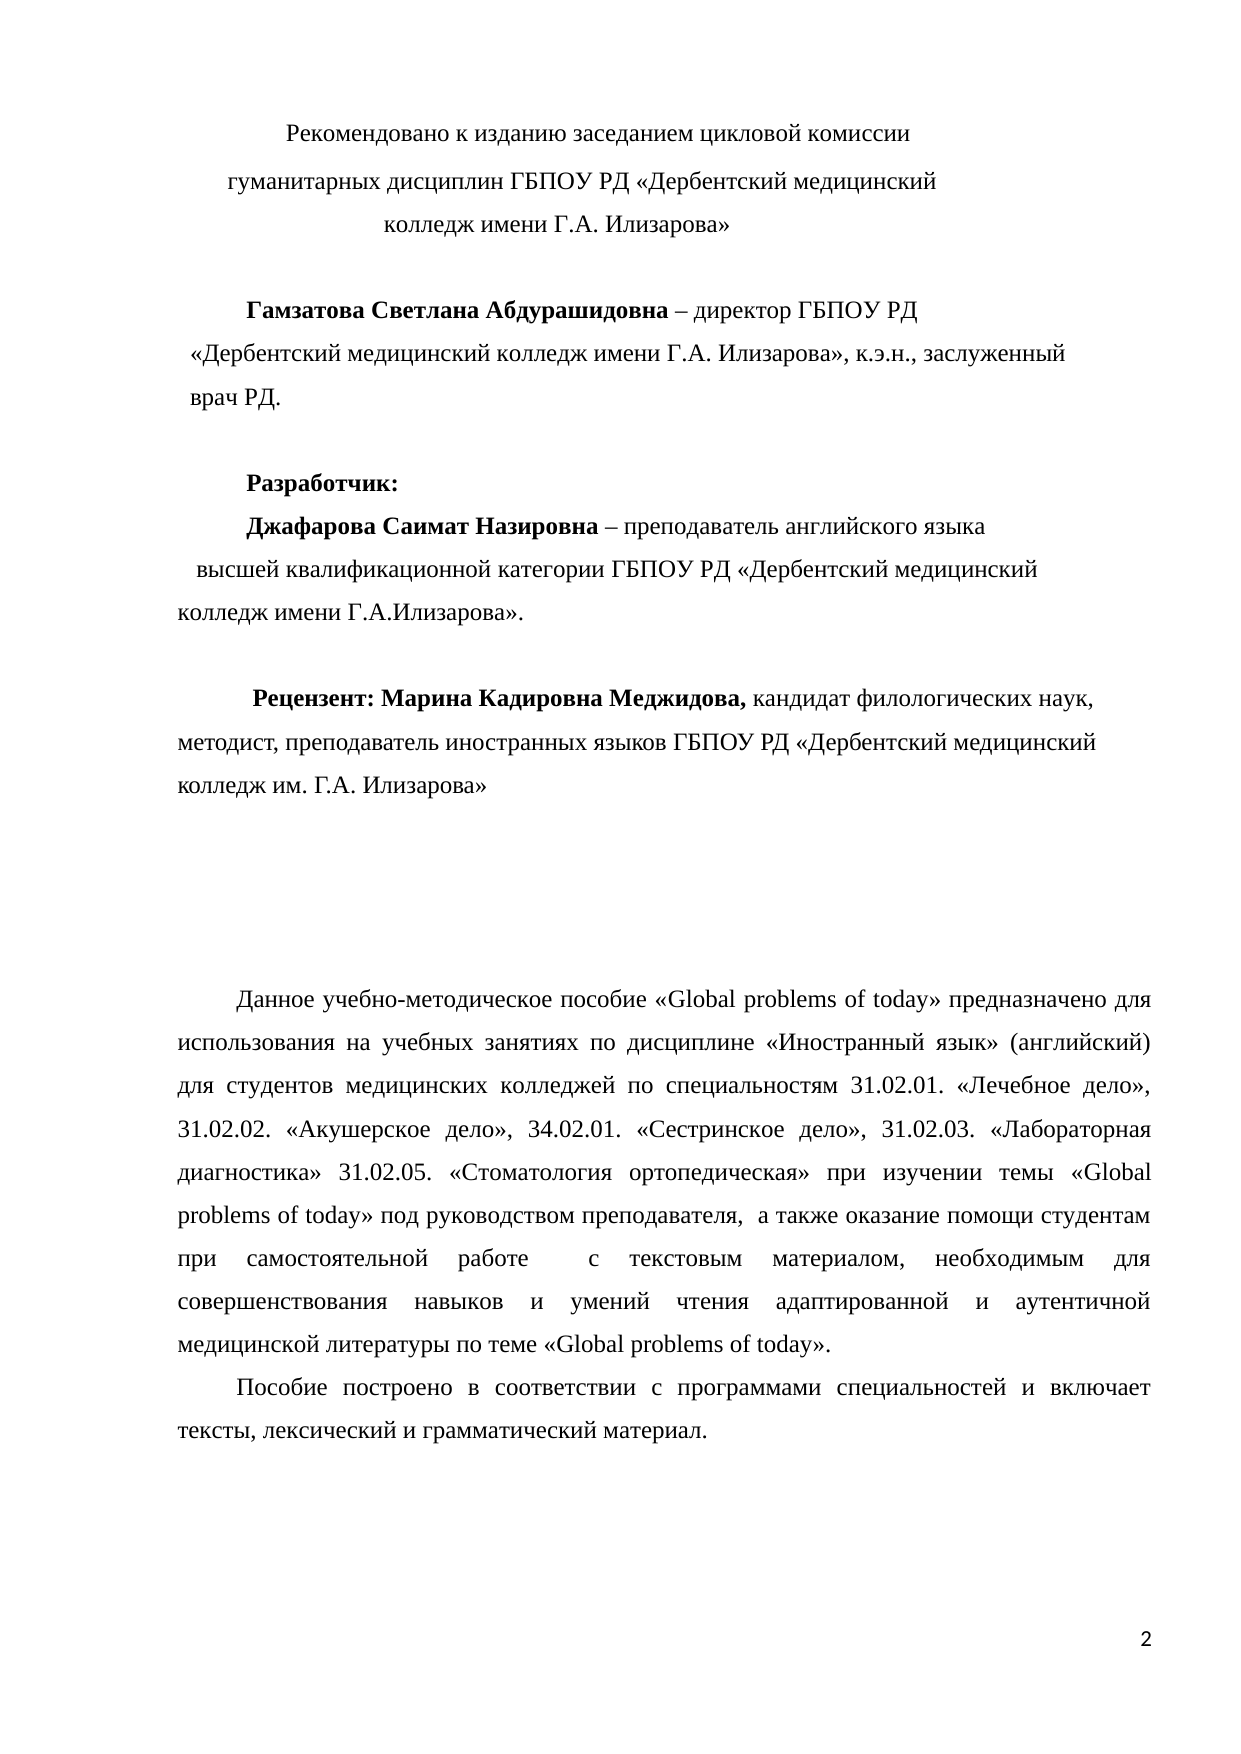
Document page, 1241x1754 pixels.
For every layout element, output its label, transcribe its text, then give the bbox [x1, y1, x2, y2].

text Пособие построено в соответствии с программами специальностей и включает тексты, лексический и грамматический материал. [177, 1372, 1152, 1444]
text врач РД. [177, 382, 1152, 410]
text методист, преподаватель иностранных языков ГБПОУ РД «Дербентский медицинский [177, 727, 1152, 755]
text колледж им. Г.А. Илизарова» [177, 770, 1152, 798]
text Рекомендовано к изданию заседанием цикловой комиссии [177, 118, 1152, 147]
text гуманитарных дисциплин ГБПОУ РД «Дербентский медицинский [177, 166, 1152, 195]
text колледж имени Г.А.Илизарова». [177, 597, 1152, 626]
text Данное учебно-методическое пособие «Global problems of today» предназначено для использования на учебных занятиях по дисциплине «Иностранный язык» (английский) для студентов медицинских колледжей по специальностям 31.02.01. «Лечебное дело», 31.02.02. «Акушерское дело», 34.02.01. «Сестринское дело», 31.02.03. «Лабораторная диагностика» 31.02.05. «Стоматология ортопедическая» при изучении темы «Global problems of today» под руководством преподавателя, а также оказание помощи студентам при самостоятельной работе с текстовым материалом, необходимым для совершенствования навыков и умений чтения адаптированной и аутентичной медицинской литературы по теме «Global problems of today». [177, 984, 1152, 1358]
text «Дербентский медицинский колледж имени Г.А. Илизарова», к.э.н., заслуженный [177, 338, 1152, 367]
text Гамзатова Светлана Абдурашидовна – директор ГБПОУ РД [177, 295, 1152, 324]
text колледж имени Г.А. Илизарова» [177, 209, 1152, 238]
text Джафарова Саимат Назировна – преподаватель английского языка [177, 511, 1152, 540]
text Разработчик: [177, 468, 1152, 497]
text высшей квалификационной категории ГБПОУ РД «Дербентский медицинский [177, 554, 1152, 583]
text Рецензент: Марина Кадировна Меджидова, кандидат филологических наук, [177, 683, 1152, 712]
